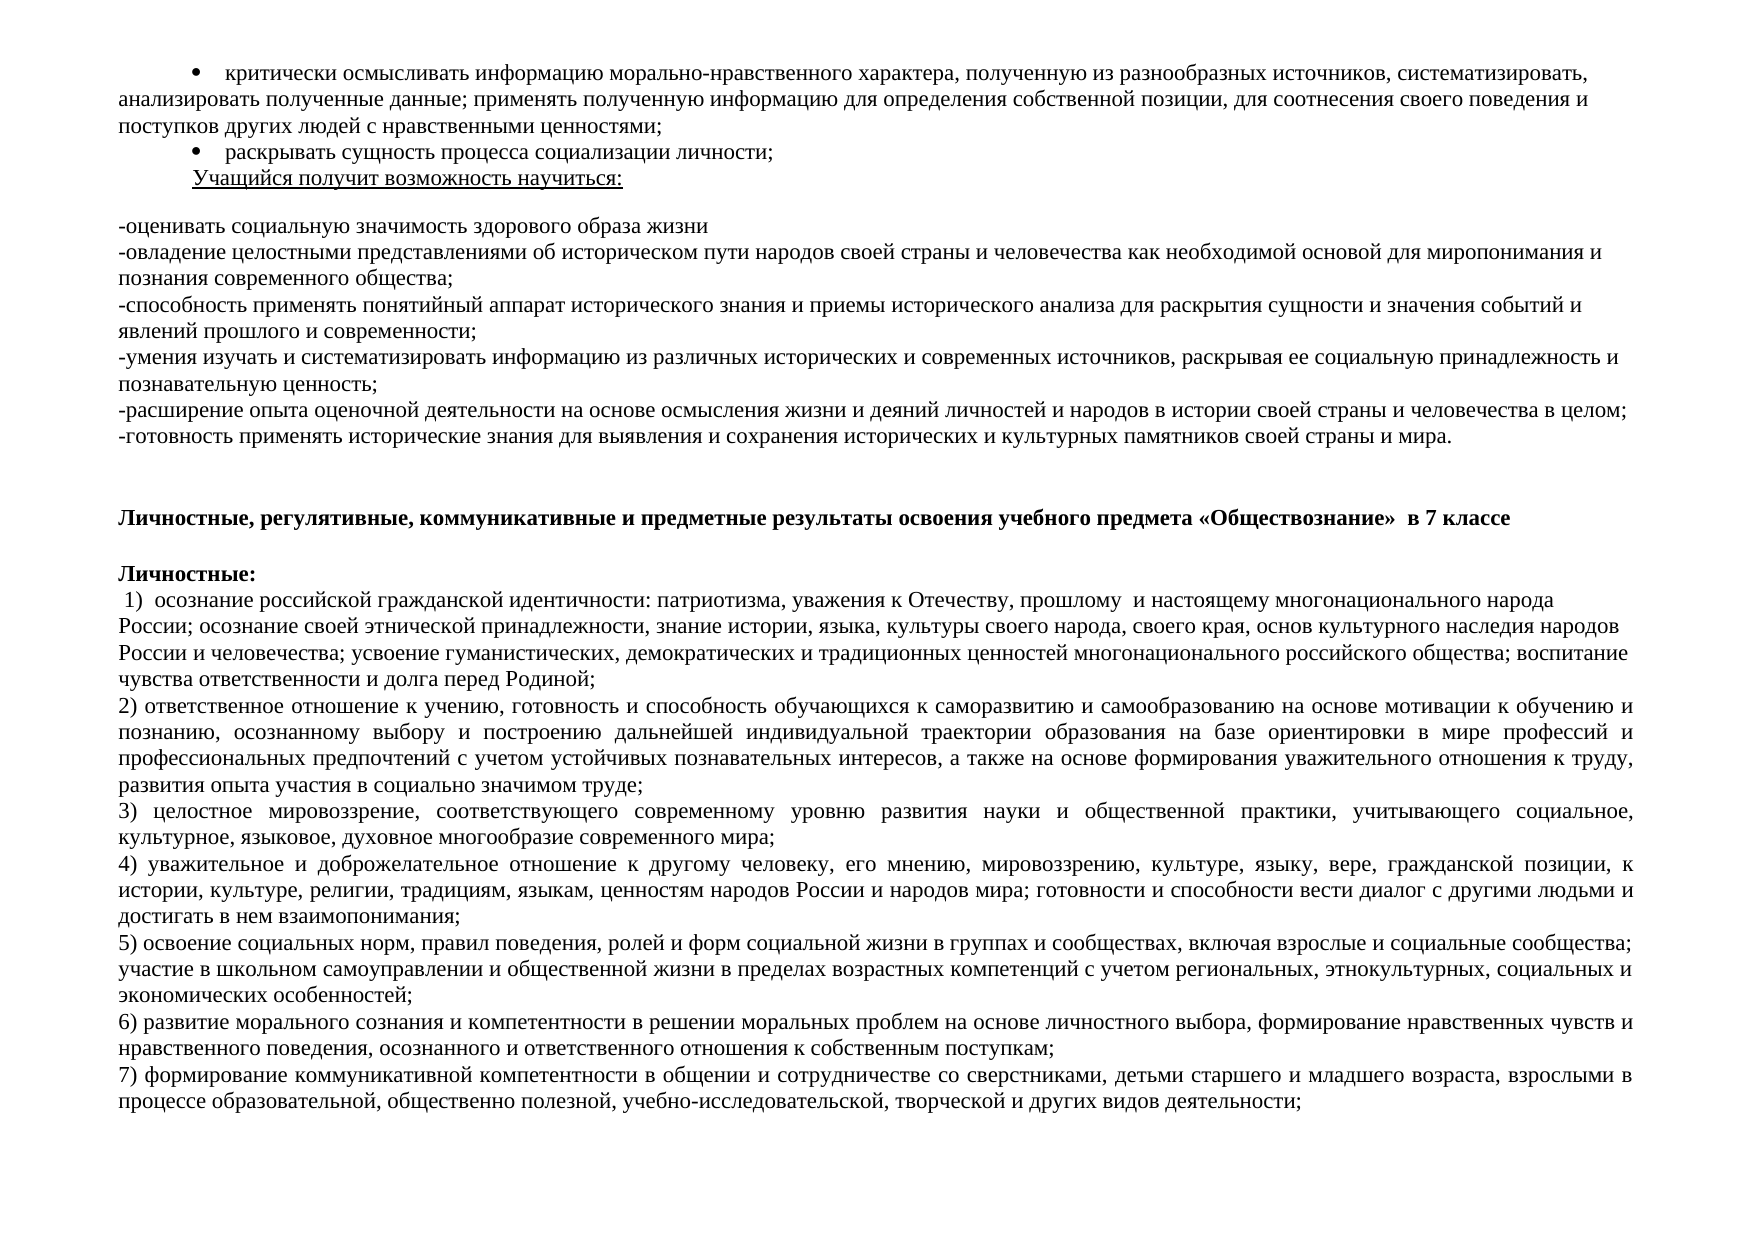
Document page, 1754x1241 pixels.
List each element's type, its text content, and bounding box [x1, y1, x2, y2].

text -овладение целостными представлениями об историческом пути народов своей страны и человечества как необходимой основой для миропонимания и познания современного общества; [118, 238, 1636, 291]
text -готовность применять исторические знания для выявления и сохранения исторических и культурных памятников своей страны и мира. [118, 422, 1636, 449]
text 4) уважительное и доброжелательное отношение к другому человеку, его мнению, мировоззрению, культуре, языку, вере, гражданской позиции, к истории, культуре, религии, традициям, языкам, ценностям народов России и народов мира; готовности и способности вести диалог с другими людьми и достигать в нем взаимопонимания; [118, 850, 1636, 929]
text -расширение опыта оценочной деятельности на основе осмысления жизни и деяний личностей и народов в истории своей страны и человечества в целом; [118, 396, 1636, 422]
text 5) освоение социальных норм, правил поведения, ролей и форм социальной жизни в группах и сообществах, включая взрослые и социальные сообщества; участие в школьном самоуправлении и общественной жизни в пределах возрастных компетенций с учетом региональных, этнокультурных, социальных и экономических особенностей; [118, 929, 1636, 1008]
text Личностные: [118, 560, 1636, 586]
text 7) формирование коммуникативной компетентности в общении и сотрудничестве со сверстниками, детьми старшего и младшего возраста, взрослыми в процессе образовательной, общественно полезной, учебно-исследовательской, творческой и других видов деятельности; [118, 1061, 1636, 1113]
text -оценивать социальную значимость здорового образа жизни [118, 212, 1636, 238]
text Учащийся получит возможность научиться: [118, 164, 1636, 191]
text -умения изучать и систематизировать информацию из различных исторических и современных источников, раскрывая ее социальную принадлежность и познавательную ценность; [118, 343, 1636, 396]
text 1) осознание российской гражданской идентичности: патриотизма, уважения к Отечеству, прошлому и настоящему многонационального народа России; осознание своей этнической принадлежности, знание истории, языка, культуры своего народа, своего края, основ культурного наследия народов России и человечества; усвоение гуманистических, демократических и традиционных ценностей многонационального российского общества; воспитание чувства ответственности и долга перед Родиной; [118, 586, 1636, 692]
text -способность применять понятийный аппарат исторического знания и приемы исторического анализа для раскрытия сущности и значения событий и явлений прошлого и современности; [118, 291, 1636, 343]
list критически осмысливать информацию морально-нравственного характера, полученную из разнообразных источников, систематизировать, анализировать полученные данные; применять полученную информацию для определения собственной позиции, для соотнесения своего поведения и поступков других людей с нравственными ценностями; [118, 59, 1636, 138]
text 6) развитие морального сознания и компетентности в решении моральных проблем на основе личностного выбора, формирование нравственных чувств и нравственного поведения, осознанного и ответственного отношения к собственным поступкам; [118, 1008, 1636, 1061]
text Личностные, регулятивные, коммуникативные и предметные результаты освоения учебного предмета «Обществознание» в 7 классе [118, 504, 1636, 531]
list раскрывать сущность процесса социализации личности; [118, 138, 1636, 164]
text 3) целостное мировоззрение, соответствующего современному уровню развития науки и общественной практики, учитывающего социальное, культурное, языковое, духовное многообразие современного мира; [118, 797, 1636, 850]
text 2) ответственное отношение к учению, готовность и способность обучающихся к саморазвитию и самообразованию на основе мотивации к обучению и познанию, осознанному выбору и построению дальнейшей индивидуальной траектории образования на базе ориентировки в мире профессий и профессиональных предпочтений с учетом устойчивых познавательных интересов, а также на основе формирования уважительного отношения к труду, развития опыта участия в социально значимом труде; [118, 692, 1636, 797]
